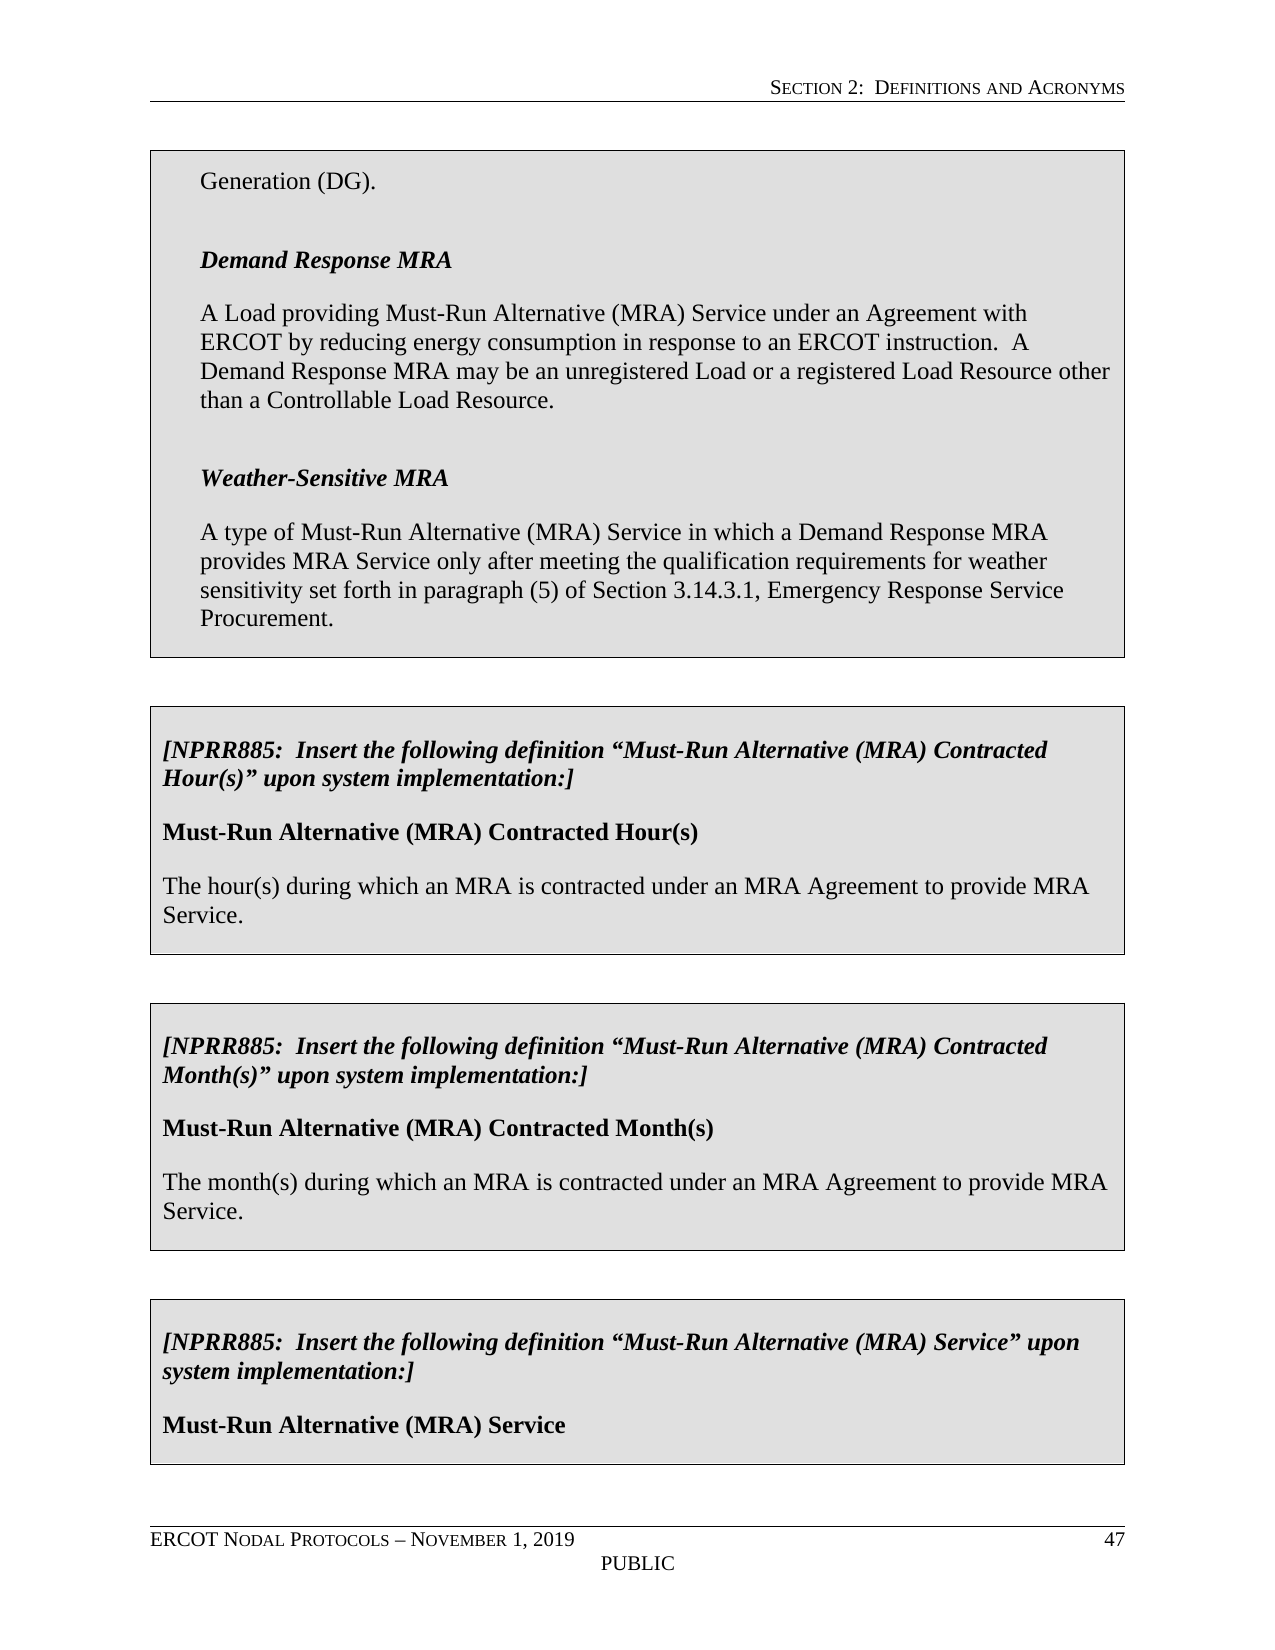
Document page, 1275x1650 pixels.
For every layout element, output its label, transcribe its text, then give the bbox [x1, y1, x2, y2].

table_header [NPRR885: Insert the following definition “Must-Run Alternative (MRA) Contracted Month(s)” upon system implementation:] Must-Run Alternative (MRA) Contracted Month(s) The month(s) during which an MRA is contracted under an MRA Agreement to provide MRA Service. [151, 1004, 1124, 1250]
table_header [151, 1300, 1124, 1463]
table_header [NPRR885: Insert the following definition “Must-Run Alternative (MRA) Contracted Hour(s)” upon system implementation:] Must-Run Alternative (MRA) Contracted Hour(s) The hour(s) during which an MRA is contracted under an MRA Agreement to provide MRA Service. [151, 707, 1124, 953]
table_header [151, 151, 1124, 657]
